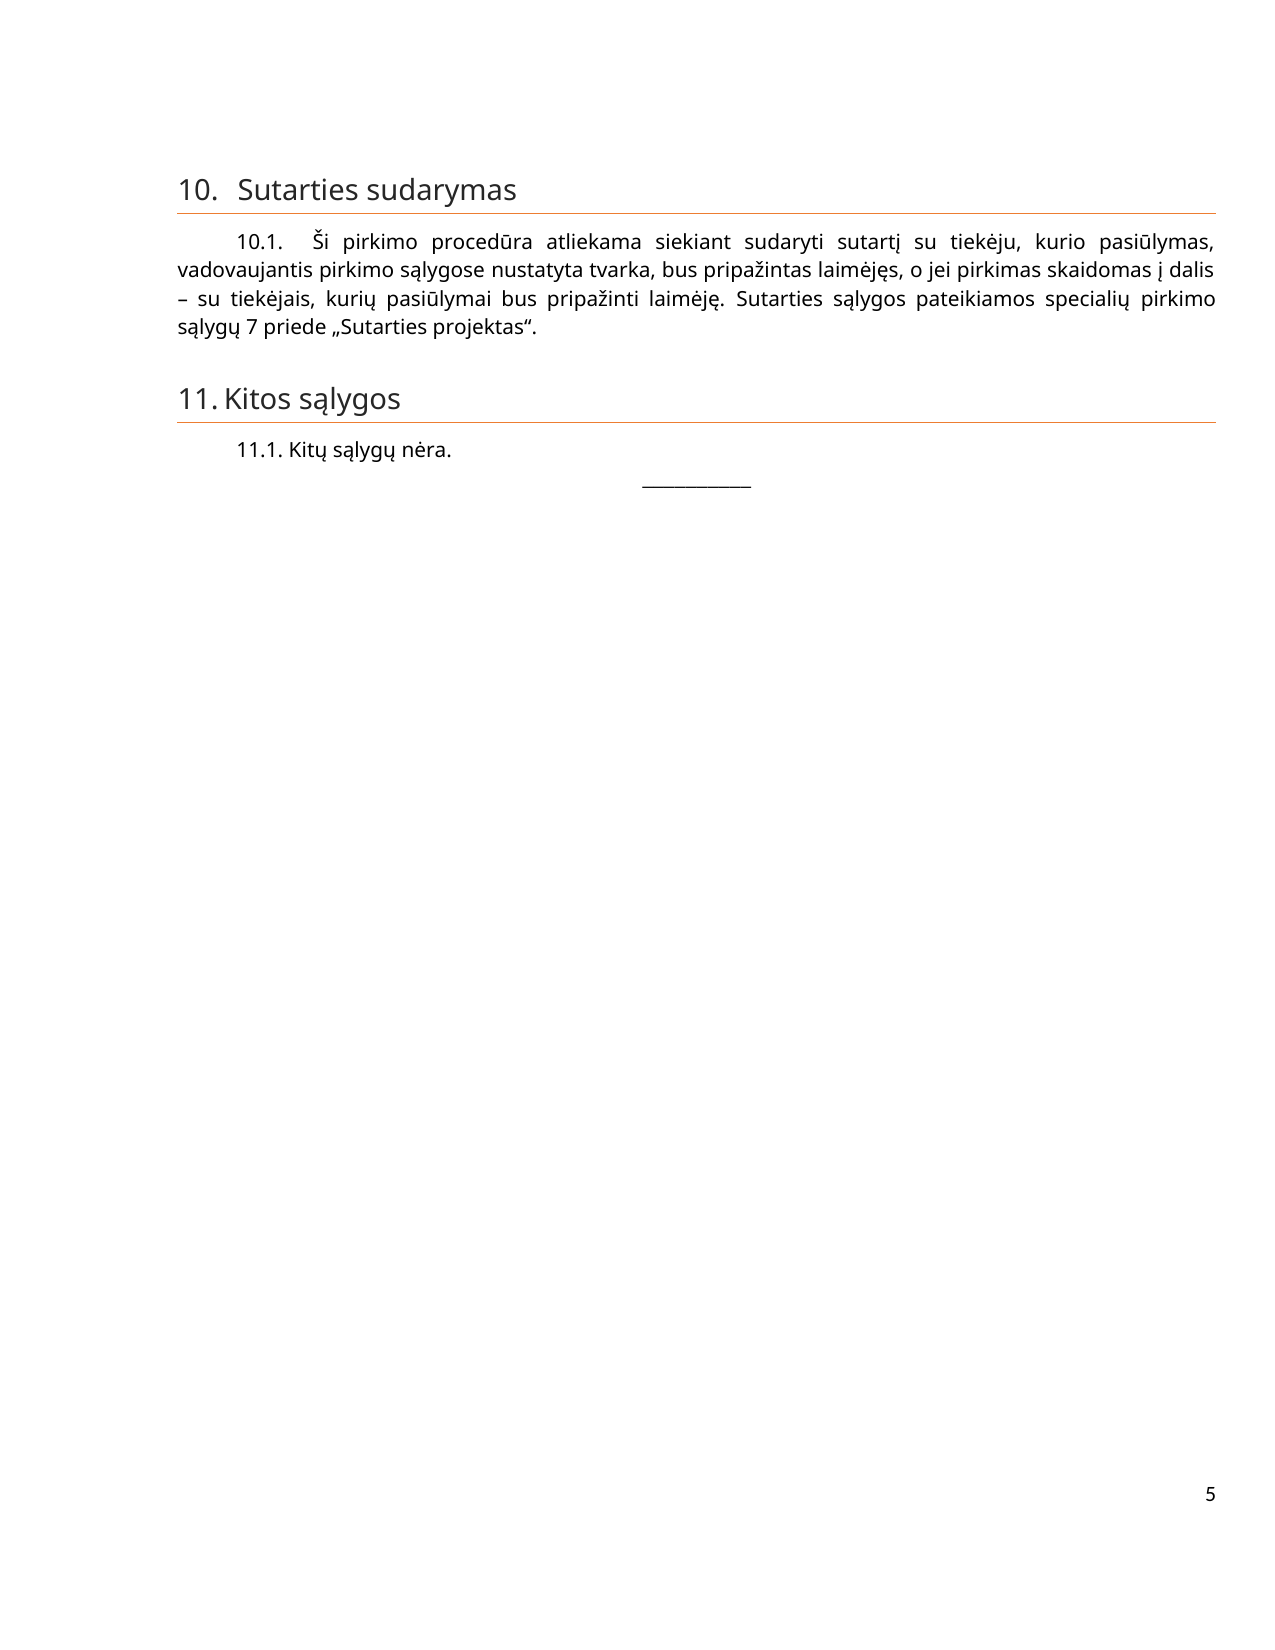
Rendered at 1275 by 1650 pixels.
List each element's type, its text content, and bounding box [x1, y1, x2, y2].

text __________ [177, 464, 1216, 491]
subtitle Kitos sąlygos [177, 378, 1216, 422]
list Ši pirkimo procedūra atliekama siekiant sudaryti sutartį su tiekėju, kurio pasiūlymas, vadovaujantis pirkimo sąlygose nustatyta tvarka, bus pripažintas laimėjęs, o jei pirkimas skaidomas į dalis – su tiekėjais, kurių pasiūlymai bus pripažinti laimėję. Sutarties sąlygos pateikiamos specialių pirkimo sąlygų 7 priede „Sutarties projektas“. [177, 227, 1216, 341]
text 11.1. Kitų sąlygų nėra. [177, 435, 1216, 464]
subtitle Sutarties sudarymas [177, 169, 1216, 213]
